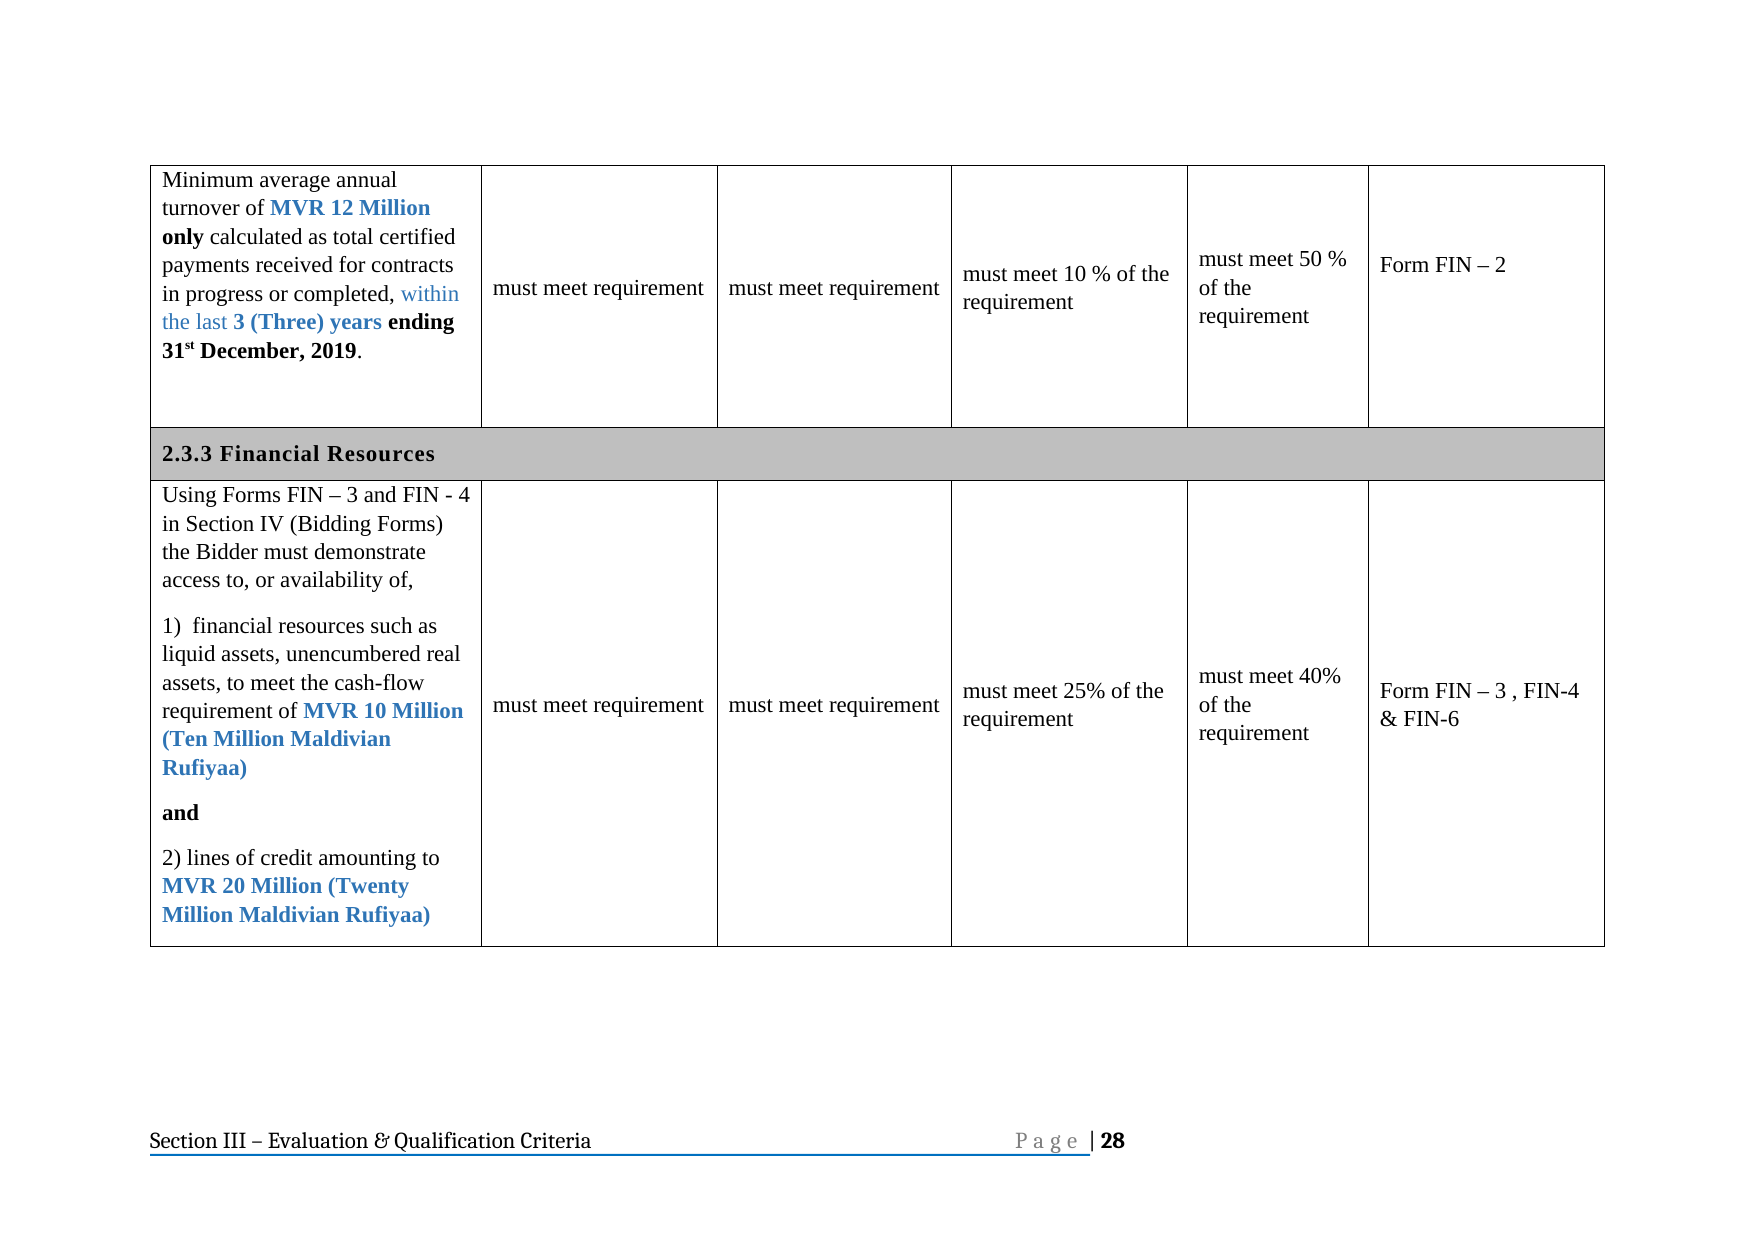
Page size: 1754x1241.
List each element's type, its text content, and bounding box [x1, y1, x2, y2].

table_cell Minimum average annual turnover of MVR 12 Million only calculated as total certified payments received for contracts in progress or completed, within the last 3 (Three) years ending 31st December, 2019. [151, 166, 481, 427]
table_cell must meet 10 % of the requirement [952, 166, 1187, 427]
table_cell must meet requirement [482, 166, 717, 427]
table_cell must meet 50 % of the requirement [1188, 166, 1368, 427]
table_cell Financial Resources [151, 428, 1604, 480]
table_cell must meet 25% of the requirement [952, 481, 1187, 946]
table_cell Form FIN – 2 [1369, 166, 1604, 427]
table_cell must meet requirement [718, 481, 951, 946]
table_cell Using Forms FIN – 3 and FIN - 4 in Section IV (Bidding Forms) the Bidder must demonstrate access to, or availability of, 1) financial resources such as liquid assets, unencumbered real assets, to meet the cash-flow requirement of MVR 10 Million (Ten Million Maldivian Rufiyaa) and 2) lines of credit amounting to MVR 20 Million (Twenty Million Maldivian Rufiyaa) [151, 481, 481, 946]
table_cell Form FIN – 3 , FIN-4 & FIN-6 [1369, 481, 1604, 946]
table_cell must meet requirement [482, 481, 717, 946]
table_cell must meet requirement [718, 166, 951, 427]
table_cell must meet 40% of the requirement [1188, 481, 1368, 946]
